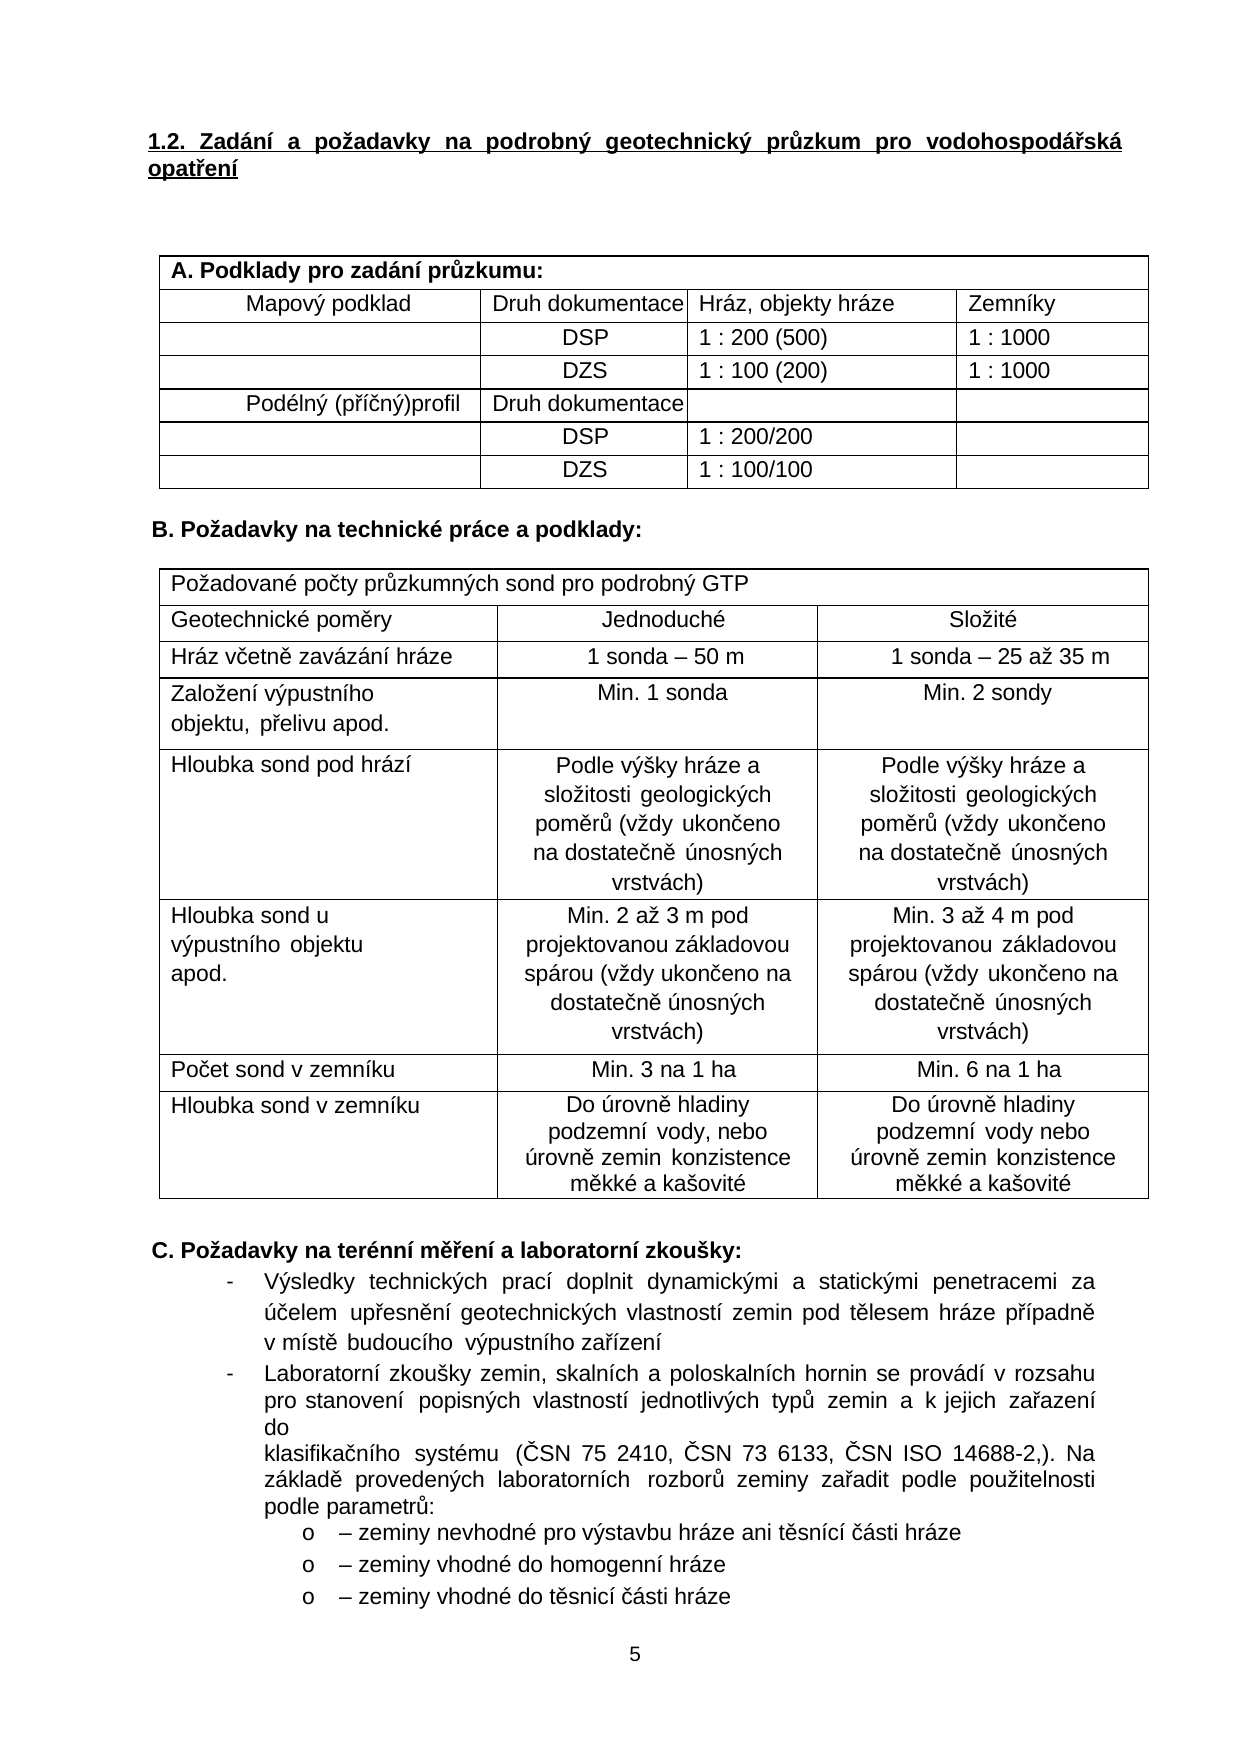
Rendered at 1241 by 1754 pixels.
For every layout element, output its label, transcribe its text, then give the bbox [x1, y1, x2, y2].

table_cell Druh dokumentace [481, 390, 687, 421]
table_cell [160, 356, 480, 388]
table_cell Podle výšky hráze a složitosti geologických poměrů (vždy ukončeno na dostatečně únosných vrstvách) [498, 750, 817, 898]
table_cell 1 : 1000 [957, 356, 1148, 388]
table_cell 1 sonda – 50 m [498, 642, 817, 677]
table_cell [160, 323, 480, 355]
table_cell DZS [481, 456, 687, 488]
table_cell Podélný (příčný)profil [160, 390, 480, 421]
table_cell DSP [481, 323, 687, 355]
table_cell 1 : 1000 [957, 323, 1148, 355]
table_cell Do úrovně hladiny podzemní vody, nebo úrovně zemin konzistence měkké a kašovité [498, 1092, 817, 1197]
text klasifikačního systému (ČSN 75 2410, ČSN 73 6133, ČSN ISO 14688-2,). Na základě provedených laboratorních rozborů zeminy zařadit podle použitelnosti podle parametrů: [264, 1440, 1096, 1519]
table_header A. Podklady pro zadání průzkumu: [160, 257, 1148, 288]
list – zeminy vhodné do těsnicí části hráze [301, 1583, 1122, 1611]
table_cell Geotechnické poměry [160, 606, 497, 641]
table_cell [160, 423, 480, 454]
table_cell Podle výšky hráze a složitosti geologických poměrů (vždy ukončeno na dostatečně únosných vrstvách) [818, 750, 1148, 898]
list – zeminy nevhodné pro výstavbu hráze ani těsnící části hráze [301, 1519, 1122, 1547]
table_cell DSP [481, 423, 687, 454]
table_cell Hráz, objekty hráze [688, 290, 956, 322]
table_cell Jednoduché [498, 606, 817, 641]
table_cell Min. 3 až 4 m pod projektovanou základovou spárou (vždy ukončeno na dostatečně únosných vrstvách) [818, 900, 1148, 1054]
table_cell Založení výpustního objektu, přelivu apod. [160, 679, 497, 749]
table_cell Hráz včetně zavázání hráze [160, 642, 497, 677]
text C. Požadavky na terénní měření a laboratorní zkoušky: [151, 1237, 1122, 1263]
table_cell Min. 6 na 1 ha [818, 1055, 1148, 1091]
table_cell [688, 390, 956, 421]
table_header Požadované počty průzkumných sond pro podrobný GTP [160, 570, 1148, 604]
table_cell Hloubka sond pod hrází [160, 750, 497, 898]
text 1.2. Zadání a požadavky na podrobný geotechnický průzkum pro vodohospodářská opatření [148, 152, 1122, 181]
table_cell Počet sond v zemníku [160, 1055, 497, 1091]
table_cell Min. 3 na 1 ha [498, 1055, 817, 1091]
table_cell Zemníky [957, 290, 1148, 322]
table_cell [957, 423, 1148, 454]
table_cell 1 : 200/200 [688, 423, 956, 454]
table_cell DZS [481, 356, 687, 388]
table_cell [160, 456, 480, 488]
table_cell Min. 2 sondy [818, 679, 1148, 749]
table_cell 1 : 200 (500) [688, 323, 956, 355]
table_cell Min. 1 sonda [498, 679, 817, 749]
table_cell Hloubka sond v zemníku [160, 1092, 497, 1197]
table_cell Druh dokumentace [481, 290, 687, 322]
table_cell Mapový podklad [160, 290, 480, 322]
table_cell Hloubka sond u výpustního objektu apod. [160, 900, 497, 1054]
table_cell Složité [818, 606, 1148, 641]
table_cell Do úrovně hladiny podzemní vody nebo úrovně zemin konzistence měkké a kašovité [818, 1092, 1148, 1197]
list Laboratorní zkoušky zemin, skalních a poloskalních hornin se provádí v rozsahu pro stanovení popisných vlastností jednotlivých typů zemin a k jejich zařazení do [226, 1359, 1096, 1440]
text 1.2. Zadání a požadavky na podrobný geotechnický průzkum pro vodohospodářská opatření [148, 128, 1122, 151]
table_cell 1 : 100 (200) [688, 356, 956, 388]
list – zeminy vhodné do homogenní hráze [301, 1551, 1122, 1579]
table_cell 1 sonda – 25 až 35 m [818, 642, 1148, 677]
table_cell 1 : 100/100 [688, 456, 956, 488]
list Výsledky technických prací doplnit dynamickými a statickými penetracemi za účelem upřesnění geotechnických vlastností zemin pod tělesem hráze případně v místě budoucího výpustního zařízení [226, 1267, 1096, 1355]
text B. Požadavky na technické práce a podklady: [151, 516, 1122, 542]
table_cell [957, 456, 1148, 488]
table_cell Min. 2 až 3 m pod projektovanou základovou spárou (vždy ukončeno na dostatečně únosných vrstvách) [498, 900, 817, 1054]
table_cell [957, 390, 1148, 421]
